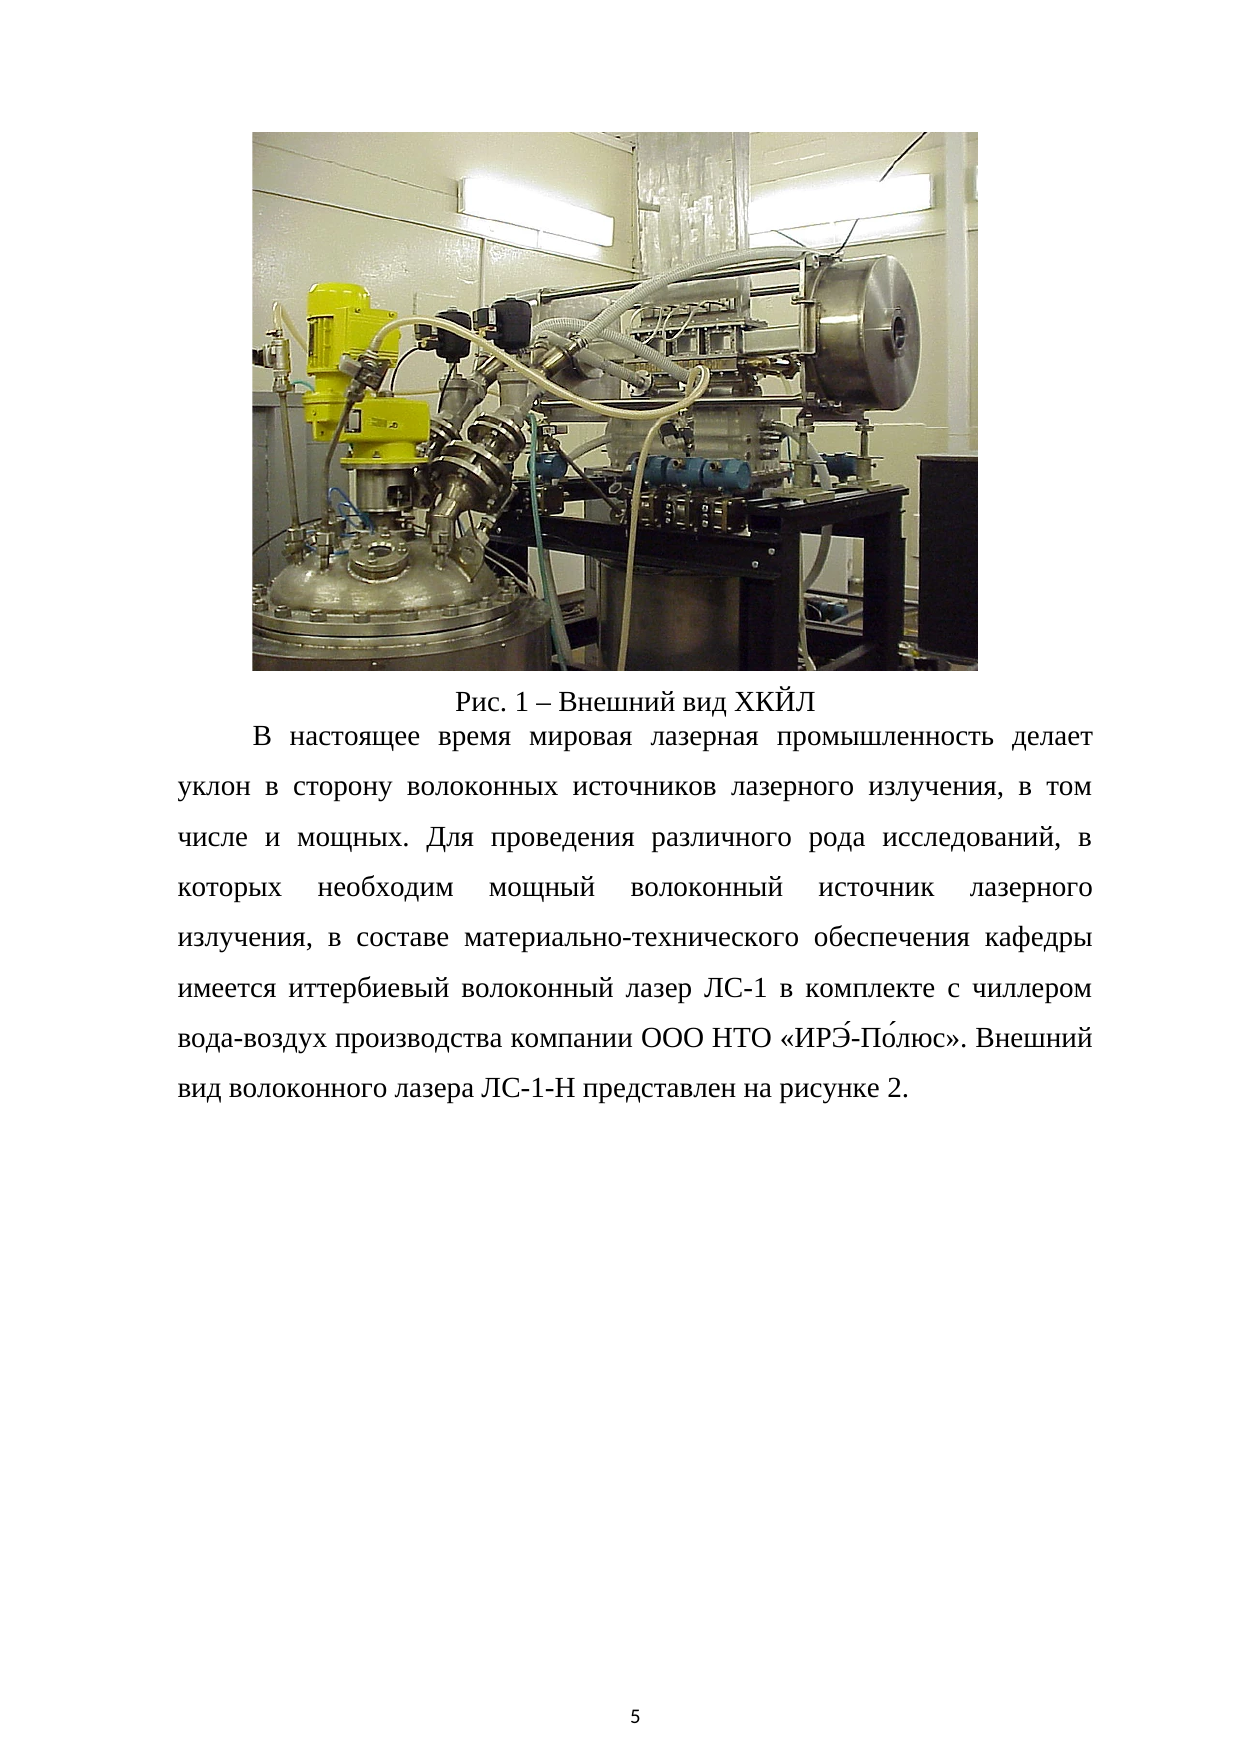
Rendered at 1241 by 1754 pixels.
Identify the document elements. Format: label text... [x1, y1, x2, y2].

text В настоящее время мировая лазерная промышленность делает уклон в сторону волоконных источников лазерного излучения, в том числе и мощных. Для проведения различного рода исследований, в которых необходим мощный волоконный источник лазерного излучения, в составе материально-технического обеспечения кафедры имеется иттербиевый волоконный лазер ЛС-1 в комплекте с чиллером вода-воздух производства компании ООО НТО «ИРЭ́-По́люс». Внешний вид волоконного лазера ЛС-1-Н представлен на рисунке 2. [177, 718, 1093, 1104]
text Рис. 1 – Внешний вид ХКЙЛ [177, 684, 1093, 718]
picture [252, 132, 978, 671]
